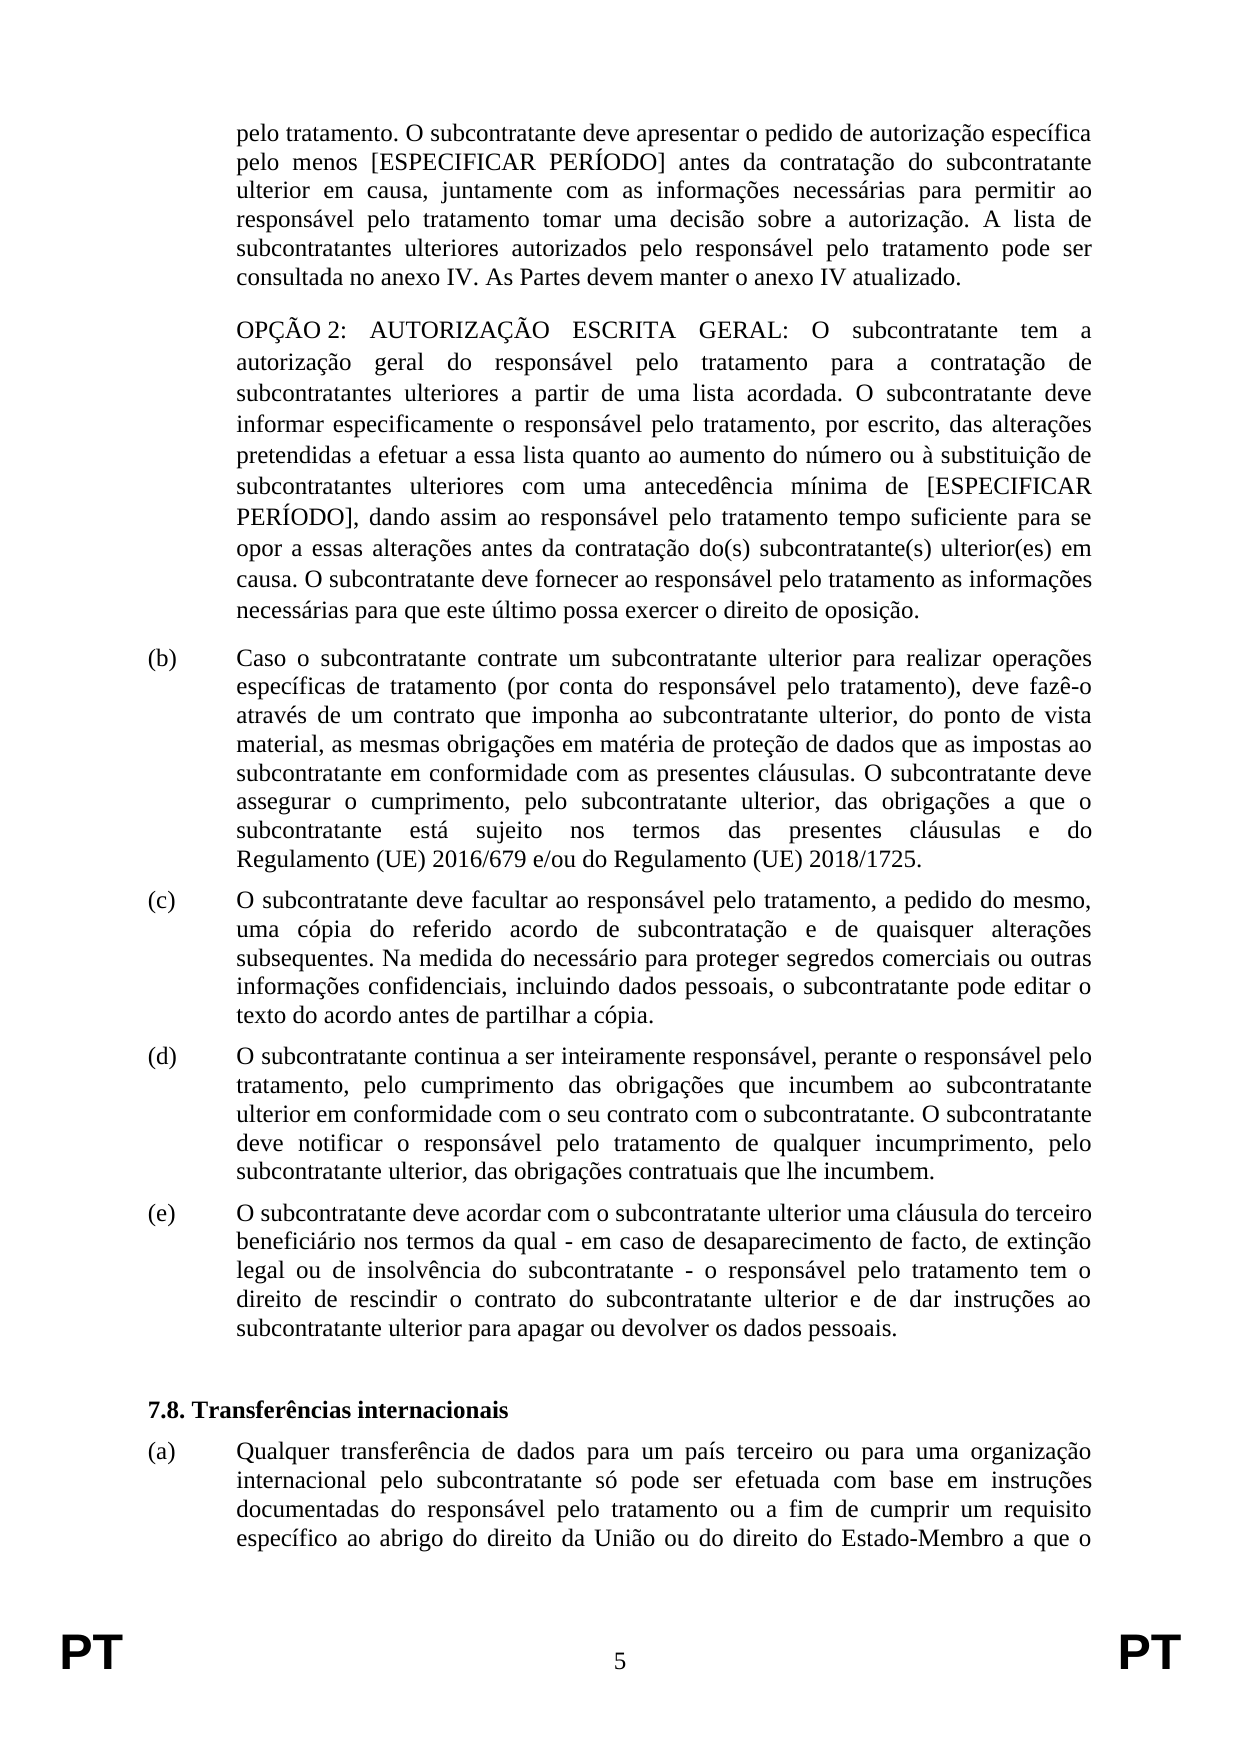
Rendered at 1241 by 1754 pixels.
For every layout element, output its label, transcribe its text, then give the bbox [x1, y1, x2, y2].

text Caso o subcontratante contrate um subcontratante ulterior para realizar operações específicas de tratamento (por conta do responsável pelo tratamento), deve fazê-o através de um contrato que imponha ao subcontratante ulterior, do ponto de vista material, as mesmas obrigações em matéria de proteção de dados que as impostas ao subcontratante em conformidade com as presentes cláusulas. O subcontratante deve assegurar o cumprimento, pelo subcontratante ulterior, das obrigações a que o subcontratante está sujeito nos termos das presentes cláusulas e do Regulamento (UE) 2016/679 e/ou do Regulamento (UE) 2018/1725. [148, 643, 1093, 873]
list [148, 1436, 1093, 1551]
list OPÇÃO 2: AUTORIZAÇÃO ESCRITA GERAL: O subcontratante tem a autorização geral do responsável pelo tratamento para a contratação de subcontratantes ulteriores a partir de uma lista acordada. O subcontratante deve informar especificamente o responsável pelo tratamento, por escrito, das alterações pretendidas a efetuar a essa lista quanto ao aumento do número ou à substituição de subcontratantes ulteriores com uma antecedência mínima de [ESPECIFICAR PERÍODO], dando assim ao responsável pelo tratamento tempo suficiente para se opor a essas alterações antes da contratação do(s) subcontratante(s) ulterior(es) em causa. O subcontratante deve fornecer ao responsável pelo tratamento as informações necessárias para que este último possa exercer o direito de oposição. [236, 316, 1093, 624]
text O subcontratante continua a ser inteiramente responsável, perante o responsável pelo tratamento, pelo cumprimento das obrigações que incumbem ao subcontratante ulterior em conformidade com o seu contrato com o subcontratante. O subcontratante deve notificar o responsável pelo tratamento de qualquer incumprimento, pelo subcontratante ulterior, das obrigações contratuais que lhe incumbem. [148, 1041, 1093, 1185]
text 7.8. Transferências internacionais [148, 1395, 1093, 1424]
text O subcontratante deve acordar com o subcontratante ulterior uma cláusula do terceiro beneficiário nos termos da qual - em caso de desaparecimento de facto, de extinção legal ou de insolvência do subcontratante - o responsável pelo tratamento tem o direito de rescindir o contrato do subcontratante ulterior e de dar instruções ao subcontratante ulterior para apagar ou devolver os dados pessoais. [148, 1198, 1093, 1341]
text O subcontratante deve facultar ao responsável pelo tratamento, a pedido do mesmo, uma cópia do referido acordo de subcontratação e de quaisquer alterações subsequentes. Na medida do necessário para proteger segredos comerciais ou outras informações confidenciais, incluindo dados pessoais, o subcontratante pode editar o texto do acordo antes de partilhar a cópia. [148, 885, 1093, 1029]
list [148, 118, 1093, 291]
